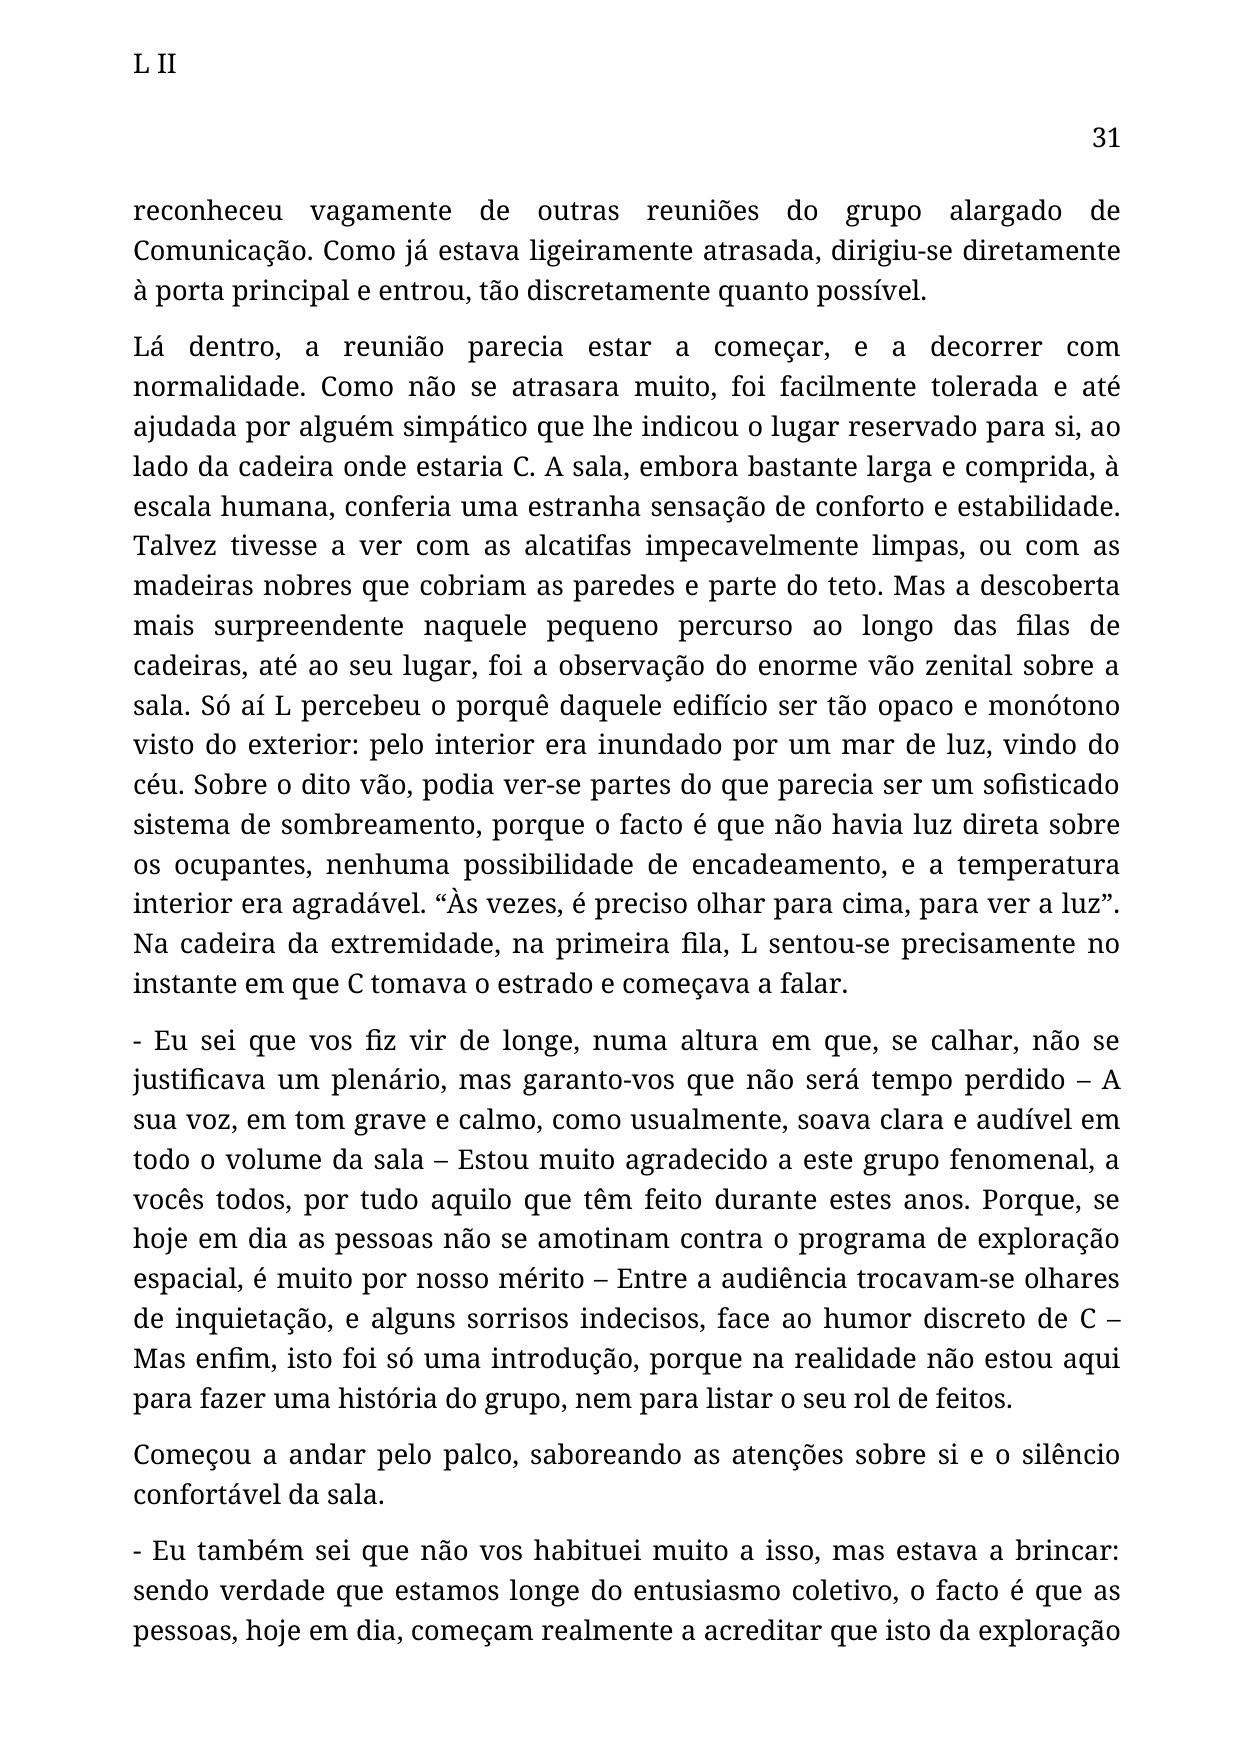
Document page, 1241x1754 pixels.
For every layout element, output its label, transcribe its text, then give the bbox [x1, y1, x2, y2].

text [133, 192, 1122, 308]
text Começou a andar pelo palco, saboreando as atenções sobre si e o silêncio confortável da sala. [133, 1436, 1122, 1512]
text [133, 1532, 1122, 1648]
text - Eu sei que vos fiz vir de longe, numa altura em que, se calhar, não se justificava um plenário, mas garanto-vos que não será tempo perdido – A sua voz, em tom grave e calmo, como usualmente, soava clara e audível em todo o volume da sala – Estou muito agradecido a este grupo fenomenal, a vocês todos, por tudo aquilo que têm feito durante estes anos. Porque, se hoje em dia as pessoas não se amotinam contra o programa de exploração espacial, é muito por nosso mérito – Entre a audiência trocavam-se olhares de inquietação, e alguns sorrisos indecisos, face ao humor discreto de C – Mas enfim, isto foi só uma introdução, porque na realidade não estou aqui para fazer uma história do grupo, nem para listar o seu rol de feitos. [133, 1021, 1122, 1416]
text Lá dentro, a reunião parecia estar a começar, e a decorrer com normalidade. Como não se atrasara muito, foi facilmente tolerada e até ajudada por alguém simpático que lhe indicou o lugar reservado para si, ao lado da cadeira onde estaria C. A sala, embora bastante larga e comprida, à escala humana, conferia uma estranha sensação de conforto e estabilidade. Talvez tivesse a ver com as alcatifas impecavelmente limpas, ou com as madeiras nobres que cobriam as paredes e parte do teto. Mas a descoberta mais surpreendente naquele pequeno percurso ao longo das filas de cadeiras, até ao seu lugar, foi a observação do enorme vão zenital sobre a sala. Só aí L percebeu o porquê daquele edifício ser tão opaco e monótono visto do exterior: pelo interior era inundado por um mar de luz, vindo do céu. Sobre o dito vão, podia ver-se partes do que parecia ser um sofisticado sistema de sombreamento, porque o facto é que não havia luz direta sobre os ocupantes, nenhuma possibilidade de encadeamento, e a temperatura interior era agradável. “Às vezes, é preciso olhar para cima, para ver a luz”. Na cadeira da extremidade, na primeira fila, L sentou-se precisamente no instante em que C tomava o estrado e começava a falar. [133, 328, 1122, 1001]
